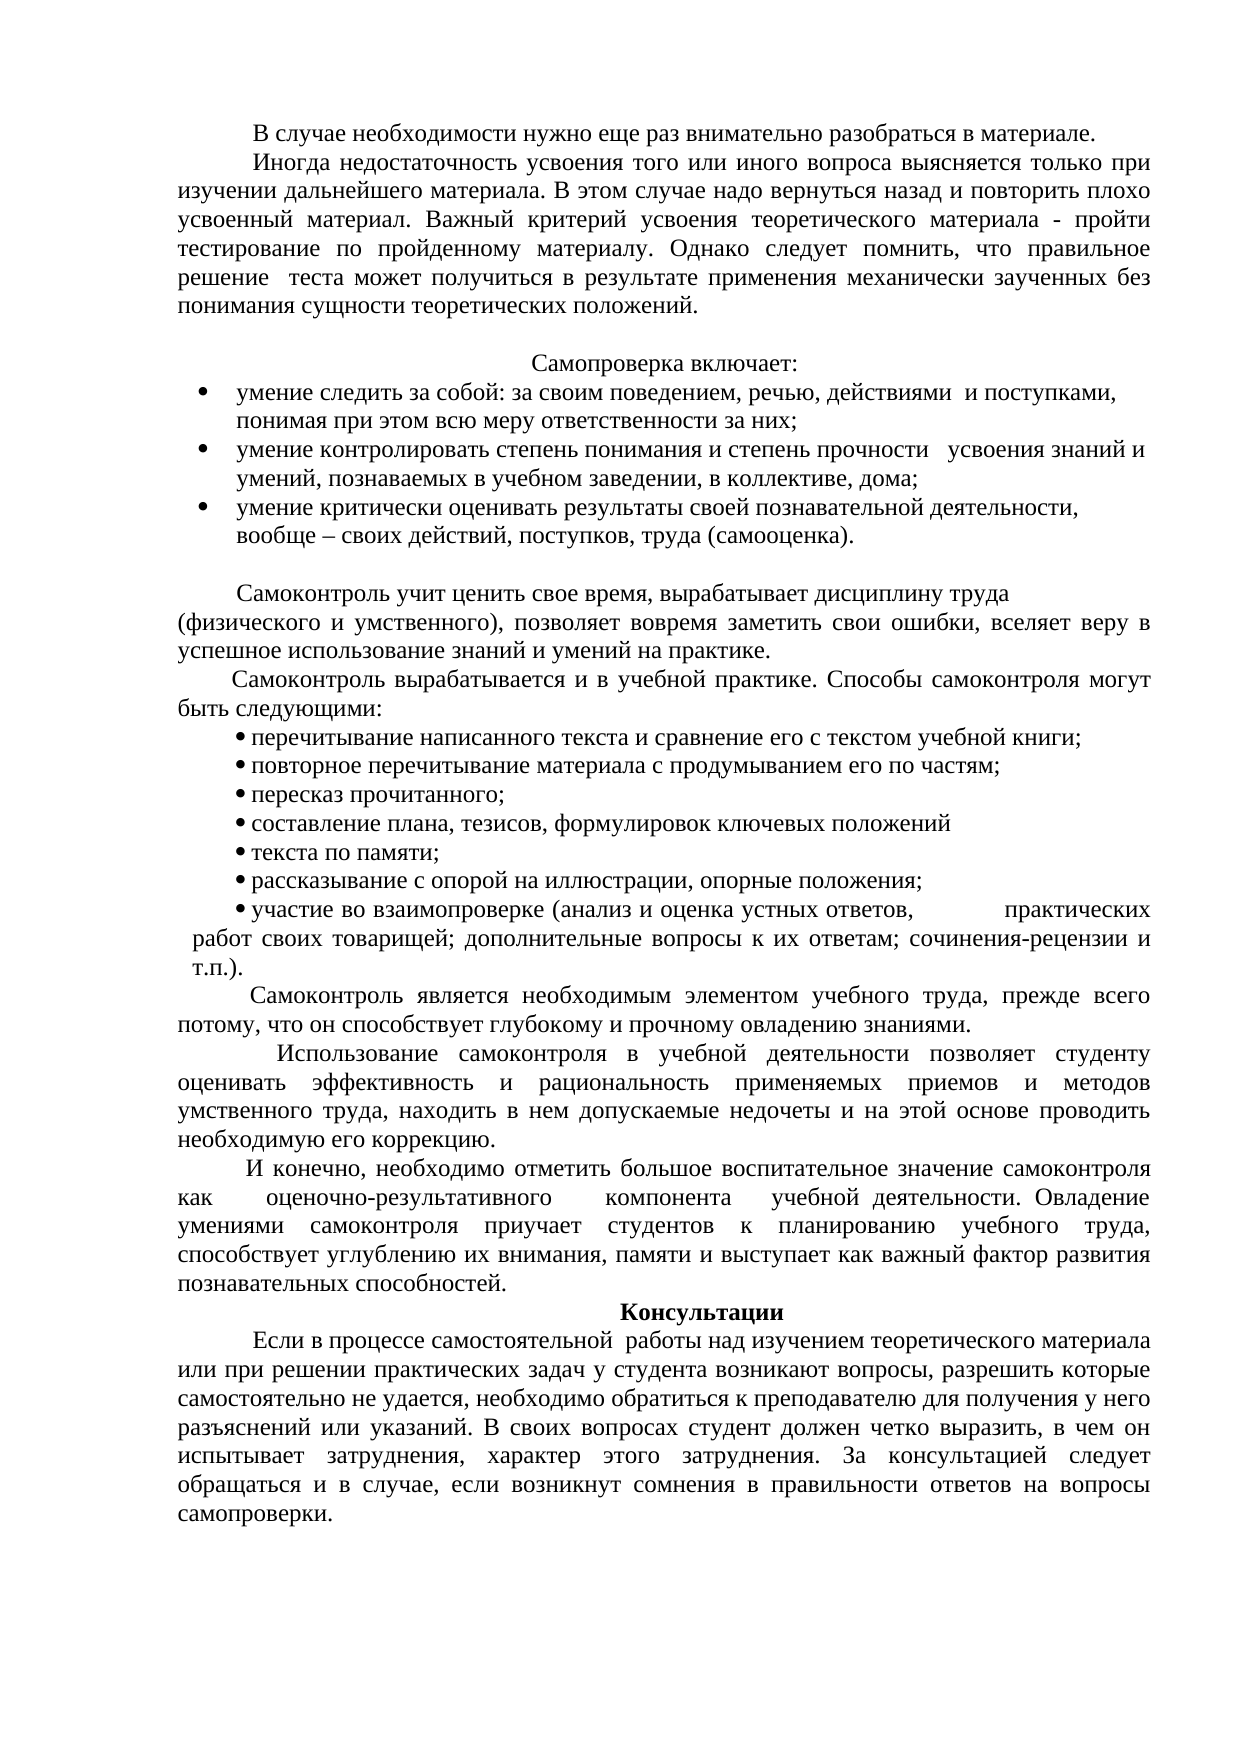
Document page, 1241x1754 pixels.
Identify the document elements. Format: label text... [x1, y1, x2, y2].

list пересказ прочитанного; [192, 779, 1152, 808]
text (физического и умственного), позволяет вовремя заметить свои ошибки, вселяет веру в успешное использование знаний и умений на практике. [177, 607, 1152, 664]
list рассказывание с опорой на иллюстрации, опорные положения; [192, 866, 1152, 894]
text Иногда недостаточность усвоения того или иного вопроса выясняется только при изучении дальнейшего материала. В этом случае надо вернуться назад и повторить плохо усвоенный материал. Важный критерий усвоения теоретического материала - пройти тестирование по пройденному материалу. Однако следует помнить, что правильное решение теста может получиться в результате применения механически заученных без понимания сущности теоретических положений. [177, 147, 1152, 319]
text Самоконтроль учит ценить свое время, вырабатывает дисциплину труда [177, 578, 1152, 607]
text Если в процессе самостоятельной работы над изучением теоретического материала или при решении практических задач у студента возникают вопросы, разрешить которые самостоятельно не удается, необходимо обратиться к преподавателю для получения у него разъяснений или указаний. В своих вопросах студент должен четко выразить, в чем он испытывает затруднения, характер этого затруднения. За консультацией следует обращаться и в случае, если возникнут сомнения в правильности ответов на вопросы самопроверки. [177, 1326, 1152, 1527]
text Консультации [177, 1297, 1152, 1326]
list умение следить за собой: за своим поведением, речью, действиями и поступками, понимая при этом всю меру ответственности за них; [199, 377, 1152, 434]
list участие во взаимопроверке (анализ и оценка устных ответов, практических работ своих товарищей; дополнительные вопросы к их ответам; сочинения-рецензии и т.п.). [192, 894, 1152, 981]
text И конечно, необходимо отметить большое воспитательное значение самоконтроля как оценочно-результативного компонента учебной деятельности. Овладение умениями самоконтроля приучает студентов к планированию учебного труда, способствует углублению их внимания, памяти и выступает как важный фактор развития познавательных способностей. [177, 1153, 1152, 1297]
text Самоконтроль является необходимым элементом учебного труда, прежде всего потому, что он способствует глубокому и прочному овладению знаниями. [177, 981, 1152, 1038]
text В случае необходимости нужно еще раз внимательно разобраться в материале. [177, 118, 1152, 147]
text Самопроверка включает: [177, 348, 1152, 377]
list умение контролировать степень понимания и степень прочности усвоения знаний и умений, познаваемых в учебном заведении, в коллективе, дома; [199, 434, 1152, 492]
list составление плана, тезисов, формулировок ключевых положений [192, 808, 1152, 837]
text Использование самоконтроля в учебной деятельности позволяет студенту оценивать эффективность и рациональность применяемых приемов и методов умственного труда, находить в нем допускаемые недочеты и на этой основе проводить необходимую его коррекцию. [177, 1038, 1152, 1153]
list повторное перечитывание материала с продумыванием его по частям; [192, 751, 1152, 779]
list перечитывание написанного текста и сравнение его с текстом учебной книги; [192, 722, 1152, 751]
list умение критически оценивать результаты своей познавательной деятельности, вообще – своих действий, поступков, труда (самооценка). [199, 492, 1152, 549]
text Самоконтроль вырабатывается и в учебной практике. Способы самоконтроля могут быть следующими: [177, 664, 1152, 722]
list текста по памяти; [192, 837, 1152, 866]
